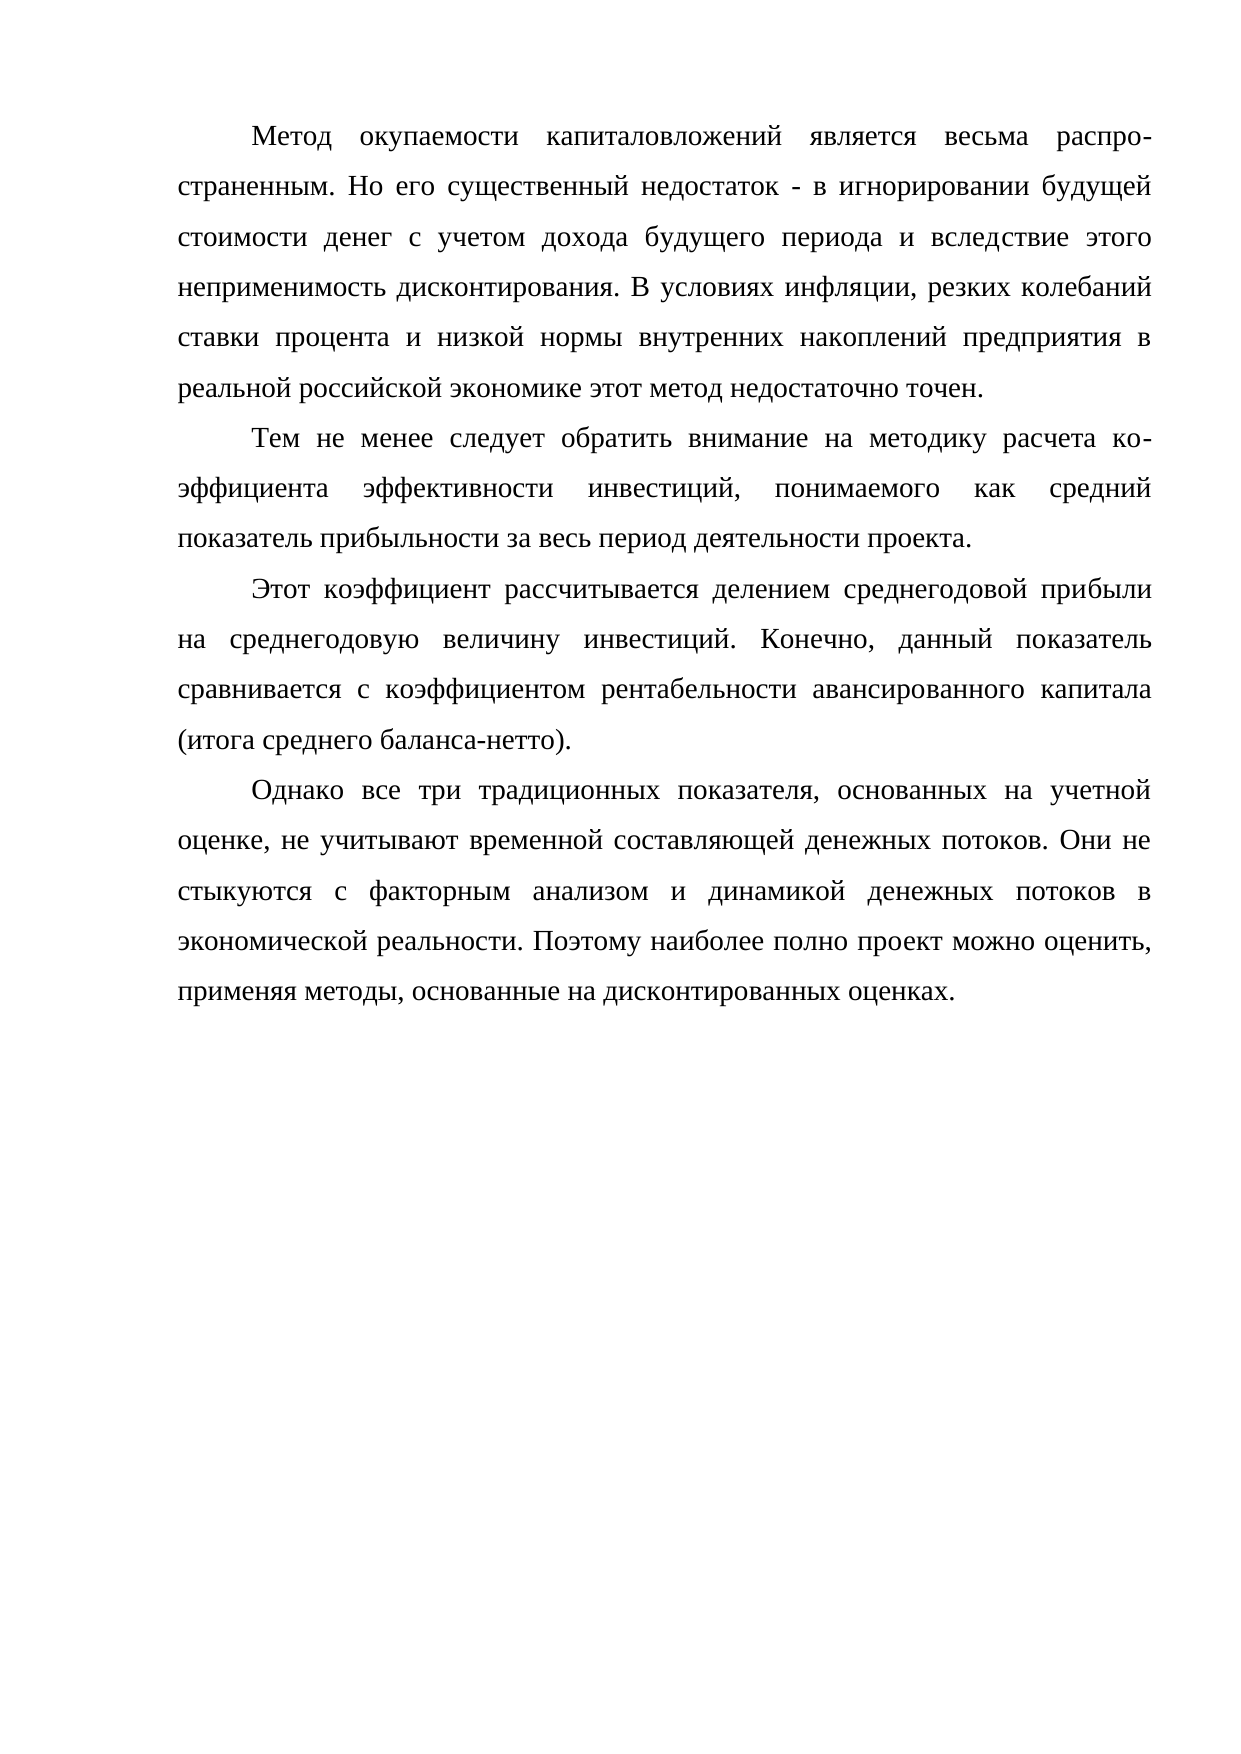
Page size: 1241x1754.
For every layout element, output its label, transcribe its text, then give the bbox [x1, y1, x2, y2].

text Метод окупаемости капиталовложений является весьма распространенным. Но его существенный недостаток - в игнорировании будущей стоимости денег с учетом дохода будущего периода и вследствие этого неприменимость дисконтирования. В условиях инфляции, резких колебаний ставки процента и низкой нормы внутренних накоплений предприятия в реальной российской экономике этот метод недостаточно точен. [177, 118, 1152, 403]
text Этот коэффициент рассчитывается делением среднегодовой прибыли на среднегодовую величину инвестиций. Конечно, данный показатель сравнивается с коэффициентом рентабельности авансированного капитала (итога среднего баланса-нетто). [177, 571, 1152, 755]
text Тем не менее следует обратить внимание на методику расчета коэффициента эффективности инвестиций, понимаемого как средний показатель прибыльности за весь период деятельности проекта. [177, 420, 1152, 554]
text Однако все три традиционных показателя, основанных на учетной оценке, не учитывают временной составляющей денежных потоков. Они не стыкуются с факторным анализом и динамикой денежных потоков в экономической реальности. Поэтому наиболее полно проект можно оценить, применяя методы, основанные на дисконтированных оценках. [177, 772, 1152, 1007]
